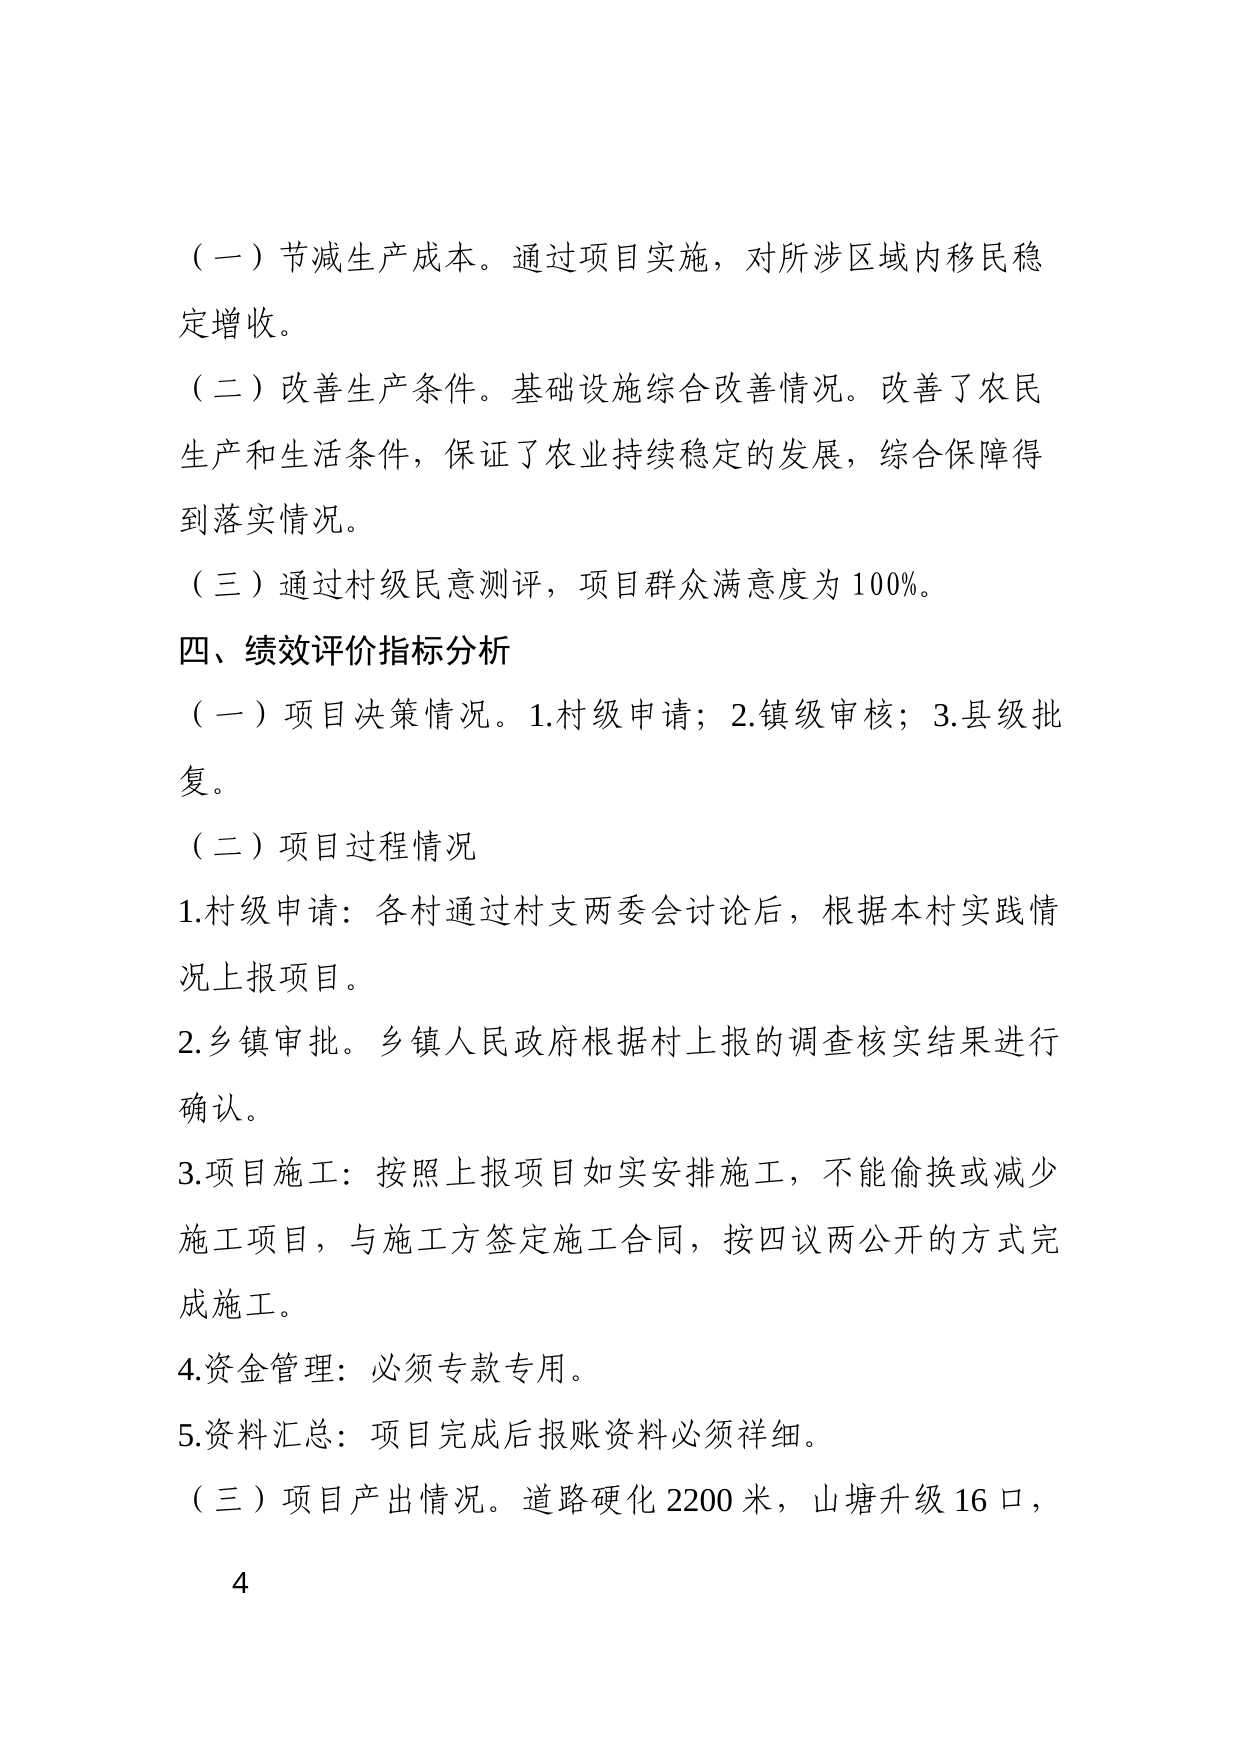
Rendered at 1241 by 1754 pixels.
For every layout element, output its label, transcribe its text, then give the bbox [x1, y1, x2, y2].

text （二）项目过程情况 [177, 812, 1063, 877]
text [177, 1466, 1063, 1531]
text （一）节减生产成本。通过项目实施，对所涉区域内移民稳定增收。 [177, 223, 1063, 354]
text 1.村级申请：各村通过村支两委会讨论后，根据本村实践情况上报项目。 [177, 877, 1063, 1008]
text （三）通过村级民意测评，项目群众满意度为100%。 [177, 550, 1063, 615]
list 5.资料汇总：项目完成后报账资料必须祥细。 [177, 1400, 1063, 1466]
text （一）项目决策情况。1.村级申请；2.镇级审核；3.县级批复。 [177, 681, 1063, 812]
text 四、绩效评价指标分析 [177, 615, 1063, 681]
list 4.资金管理：必须专款专用。 [177, 1335, 1063, 1400]
list 2.乡镇审批。乡镇人民政府根据村上报的调查核实结果进行确认。 [177, 1008, 1063, 1139]
text （二）改善生产条件。基础设施综合改善情况。改善了农民生产和生活条件，保证了农业持续稳定的发展，综合保障得到落实情况。 [177, 354, 1063, 550]
list 3.项目施工：按照上报项目如实安排施工，不能偷换或减少施工项目，与施工方签定施工合同，按四议两公开的方式完成施工。 [177, 1139, 1063, 1335]
